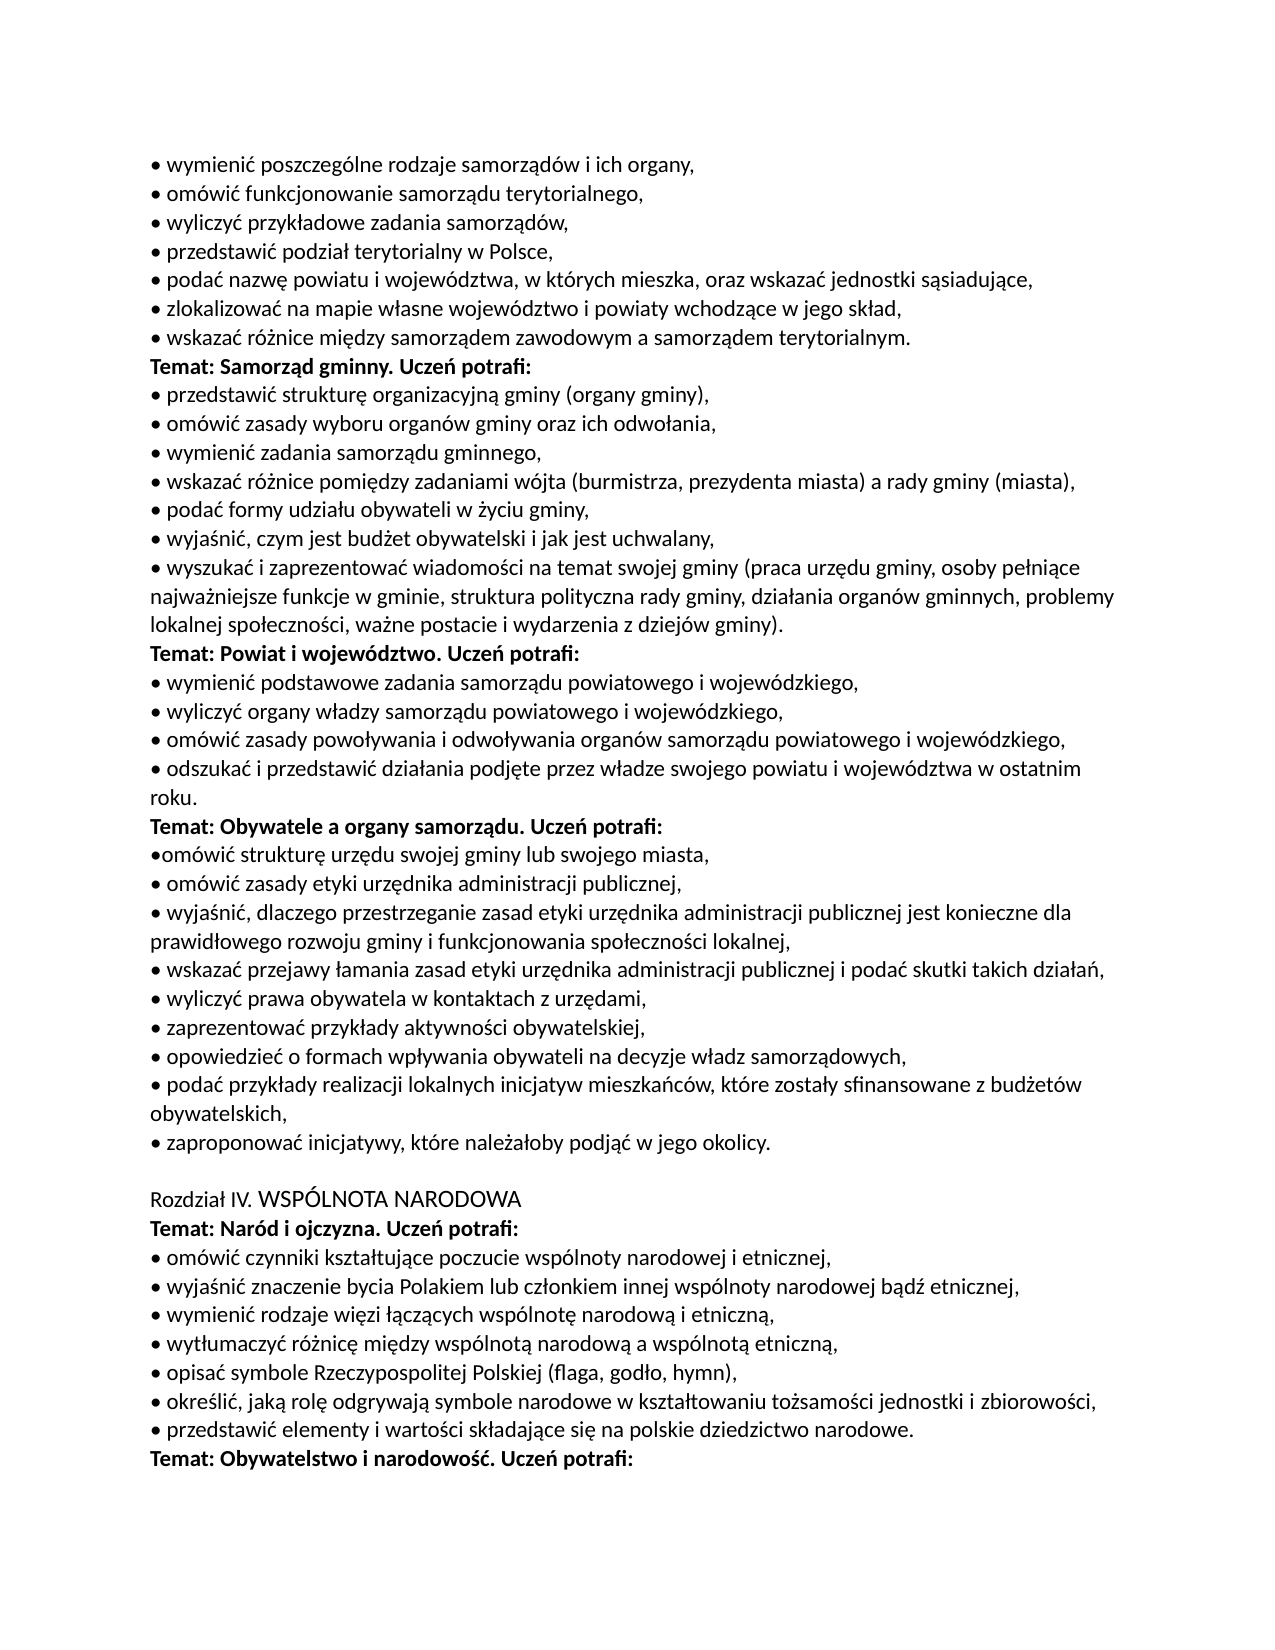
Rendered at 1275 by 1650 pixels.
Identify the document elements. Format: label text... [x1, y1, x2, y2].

text • wskazać różnice pomiędzy zadaniami wójta (burmistrza, prezydenta miasta) a rady gminy (miasta), [150, 466, 1125, 495]
text • podać przykłady realizacji lokalnych inicjatyw mieszkańców, które zostały sfinansowane z budżetów obywatelskich, [150, 1070, 1125, 1127]
text • wymienić poszczególne rodzaje samorządów i ich organy, [150, 150, 1125, 179]
text • wskazać różnice między samorządem zawodowym a samorządem terytorialnym. [150, 322, 1125, 351]
text • wyjaśnić, dlaczego przestrzeganie zasad etyki urzędnika administracji publicznej jest konieczne dla prawidłowego rozwoju gminy i funkcjonowania społeczności lokalnej, [150, 897, 1125, 955]
text Temat: Naród i ojczyzna. Uczeń potrafi: [150, 1214, 1125, 1242]
text •omówić strukturę urzędu swojej gminy lub swojego miasta, [150, 840, 1125, 869]
text • wyliczyć organy władzy samorządu powiatowego i wojewódzkiego, [150, 696, 1125, 725]
text Temat: Samorząd gminny. Uczeń potrafi: [150, 351, 1125, 380]
text • podać formy udziału obywateli w życiu gminy, [150, 495, 1125, 524]
text • wyliczyć przykładowe zadania samorządów, [150, 207, 1125, 236]
text • omówić zasady wyboru organów gminy oraz ich odwołania, [150, 409, 1125, 437]
text • omówić funkcjonowanie samorządu terytorialnego, [150, 179, 1125, 207]
text • wymienić rodzaje więzi łączących wspólnotę narodową i etniczną, [150, 1300, 1125, 1329]
text Temat: Obywatele a organy samorządu. Uczeń potrafi: [150, 811, 1125, 840]
text • opisać symbole Rzeczypospolitej Polskiej (flaga, godło, hymn), [150, 1357, 1125, 1386]
text • wyjaśnić znaczenie bycia Polakiem lub członkiem innej wspólnoty narodowej bądź etnicznej, [150, 1271, 1125, 1300]
text • omówić czynniki kształtujące poczucie wspólnoty narodowej i etnicznej, [150, 1242, 1125, 1271]
text Temat: Obywatelstwo i narodowość. Uczeń potrafi: [150, 1444, 1125, 1472]
text Rozdział IV. WSPÓLNOTA NARODOWA [150, 1185, 1125, 1214]
text • zlokalizować na mapie własne województwo i powiaty wchodzące w jego skład, [150, 294, 1125, 322]
text • określić, jaką rolę odgrywają symbole narodowe w kształtowaniu tożsamości jednostki i zbiorowości, [150, 1386, 1125, 1415]
text • wymienić podstawowe zadania samorządu powiatowego i wojewódzkiego, [150, 667, 1125, 696]
text • omówić zasady powoływania i odwoływania organów samorządu powiatowego i wojewódzkiego, [150, 725, 1125, 754]
text • przedstawić elementy i wartości składające się na polskie dziedzictwo narodowe. [150, 1415, 1125, 1444]
text • opowiedzieć o formach wpływania obywateli na decyzje władz samorządowych, [150, 1041, 1125, 1070]
text • zaproponować inicjatywy, które należałoby podjąć w jego okolicy. [150, 1127, 1125, 1156]
text • przedstawić podział terytorialny w Polsce, [150, 236, 1125, 265]
text • wyliczyć prawa obywatela w kontaktach z urzędami, [150, 984, 1125, 1012]
text Temat: Powiat i województwo. Uczeń potrafi: [150, 639, 1125, 667]
text • wyszukać i zaprezentować wiadomości na temat swojej gminy (praca urzędu gminy, osoby pełniące najważniejsze funkcje w gminie, struktura polityczna rady gminy, działania organów gminnych, problemy lokalnej społeczności, ważne postacie i wydarzenia z dziejów gminy). [150, 552, 1125, 639]
text • odszukać i przedstawić działania podjęte przez władze swojego powiatu i województwa w ostatnim roku. [150, 754, 1125, 811]
text • wyjaśnić, czym jest budżet obywatelski i jak jest uchwalany, [150, 524, 1125, 552]
text • omówić zasady etyki urzędnika administracji publicznej, [150, 869, 1125, 897]
text • zaprezentować przykłady aktywności obywatelskiej, [150, 1012, 1125, 1041]
text • podać nazwę powiatu i województwa, w których mieszka, oraz wskazać jednostki sąsiadujące, [150, 265, 1125, 294]
text • wymienić zadania samorządu gminnego, [150, 437, 1125, 466]
text • przedstawić strukturę organizacyjną gminy (organy gminy), [150, 380, 1125, 409]
text • wskazać przejawy łamania zasad etyki urzędnika administracji publicznej i podać skutki takich działań, [150, 955, 1125, 984]
text • wytłumaczyć różnicę między wspólnotą narodową a wspólnotą etniczną, [150, 1329, 1125, 1357]
